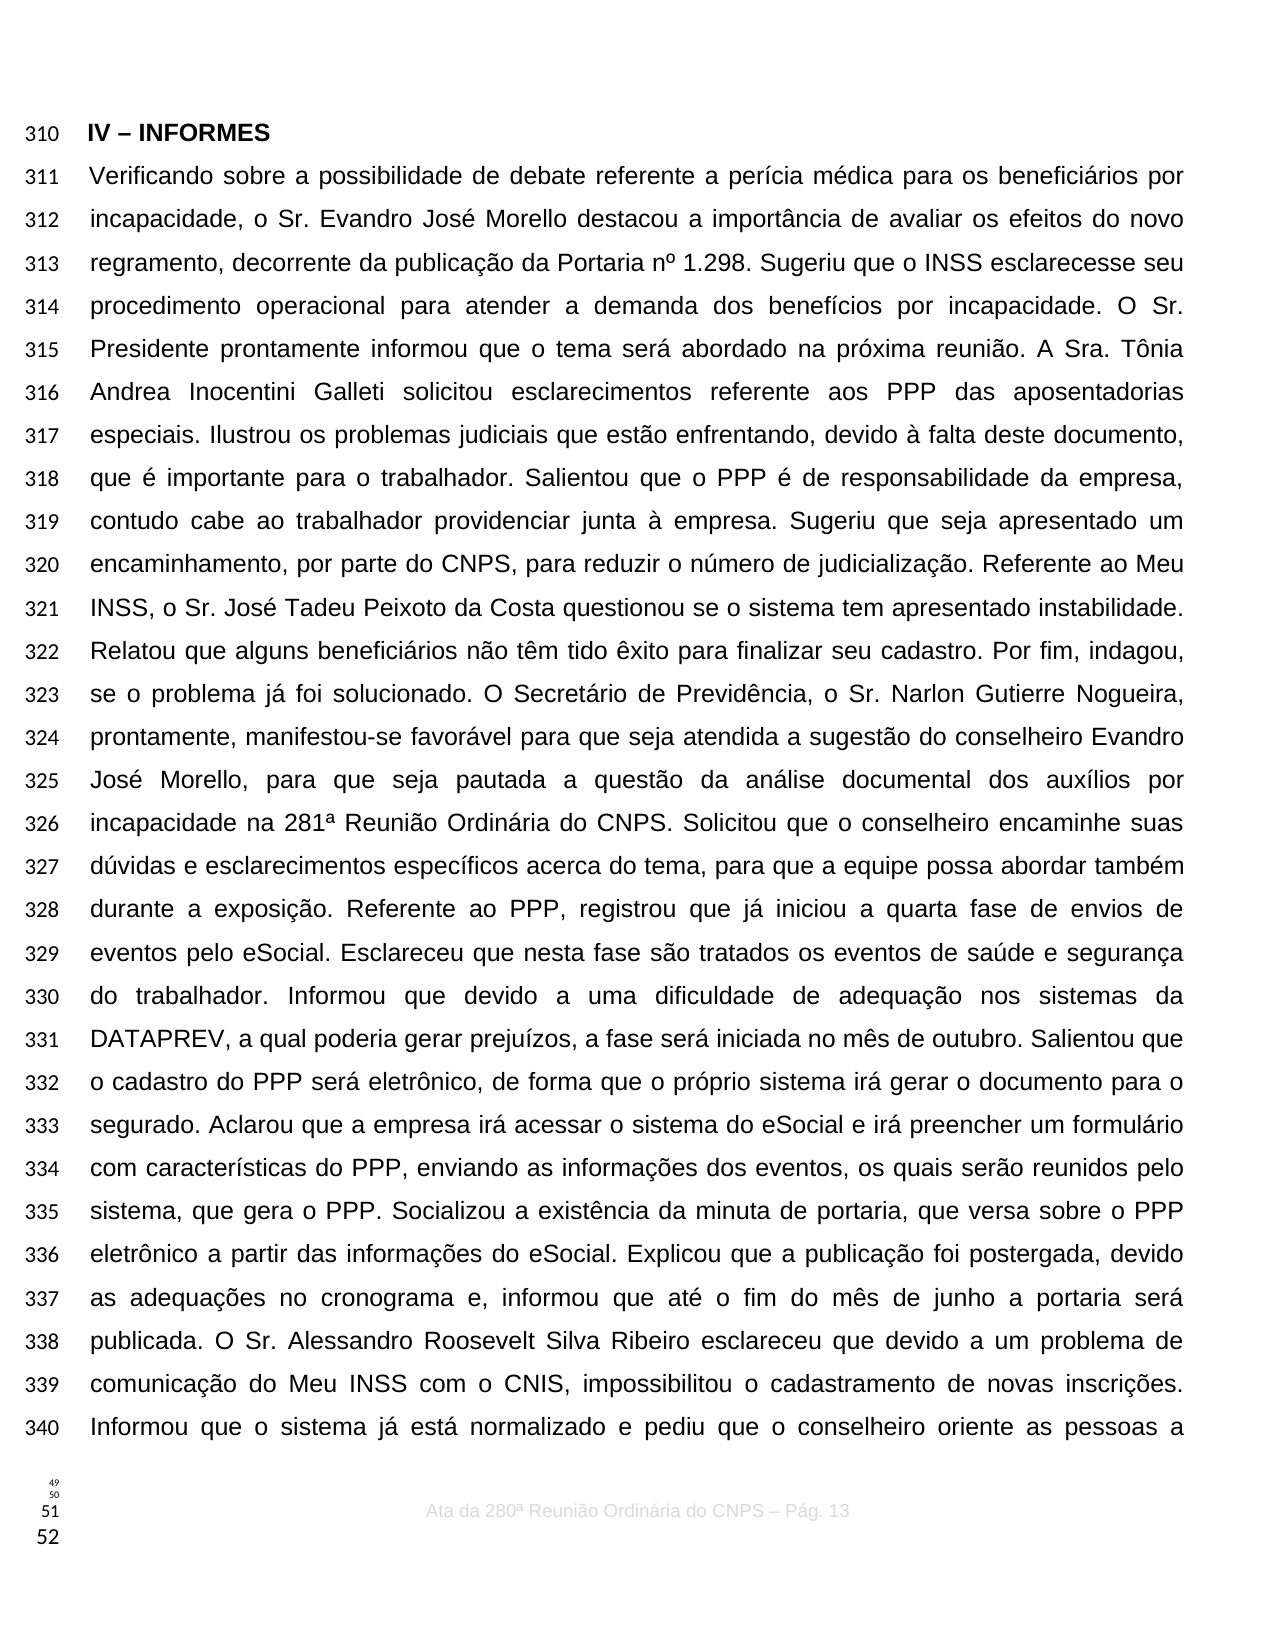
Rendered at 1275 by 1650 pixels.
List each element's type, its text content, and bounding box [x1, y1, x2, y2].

text IV – INFORMES [87, 118, 1186, 147]
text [88, 161, 1186, 1441]
